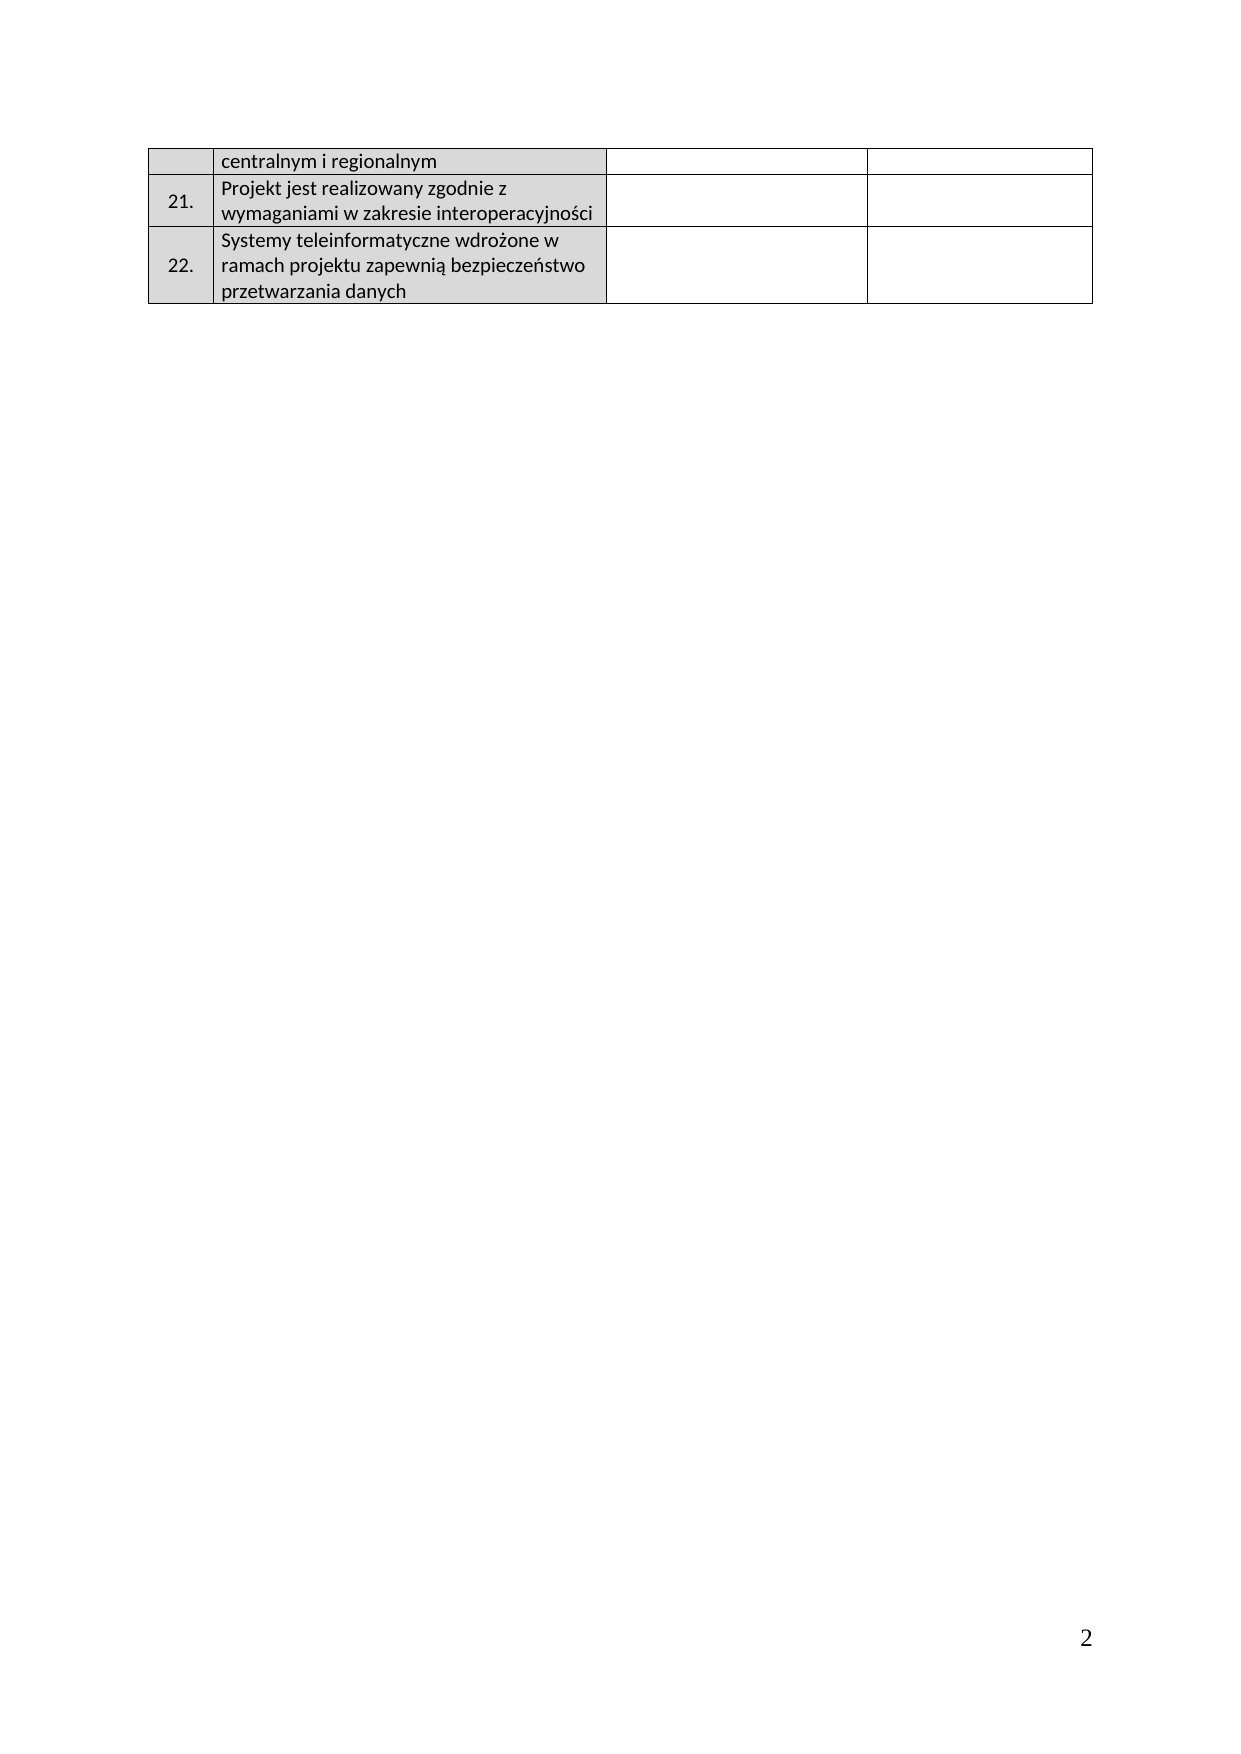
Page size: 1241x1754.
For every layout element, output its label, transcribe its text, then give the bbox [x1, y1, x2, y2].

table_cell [214, 149, 606, 174]
table_cell Systemy teleinformatyczne wdrożone w ramach projektu zapewnią bezpieczeństwo przetwarzania danych [214, 227, 606, 303]
table_cell 21. [149, 175, 213, 226]
table_cell [868, 227, 1092, 303]
table_cell Projekt jest realizowany zgodnie z wymaganiami w zakresie interoperacyjności [214, 175, 606, 226]
table_cell [868, 149, 1092, 174]
table_cell [868, 175, 1092, 226]
table_cell [607, 149, 867, 174]
table_cell [607, 175, 867, 226]
table_cell 22. [149, 227, 213, 303]
table_cell [607, 227, 867, 303]
table_cell 20. [149, 149, 213, 174]
